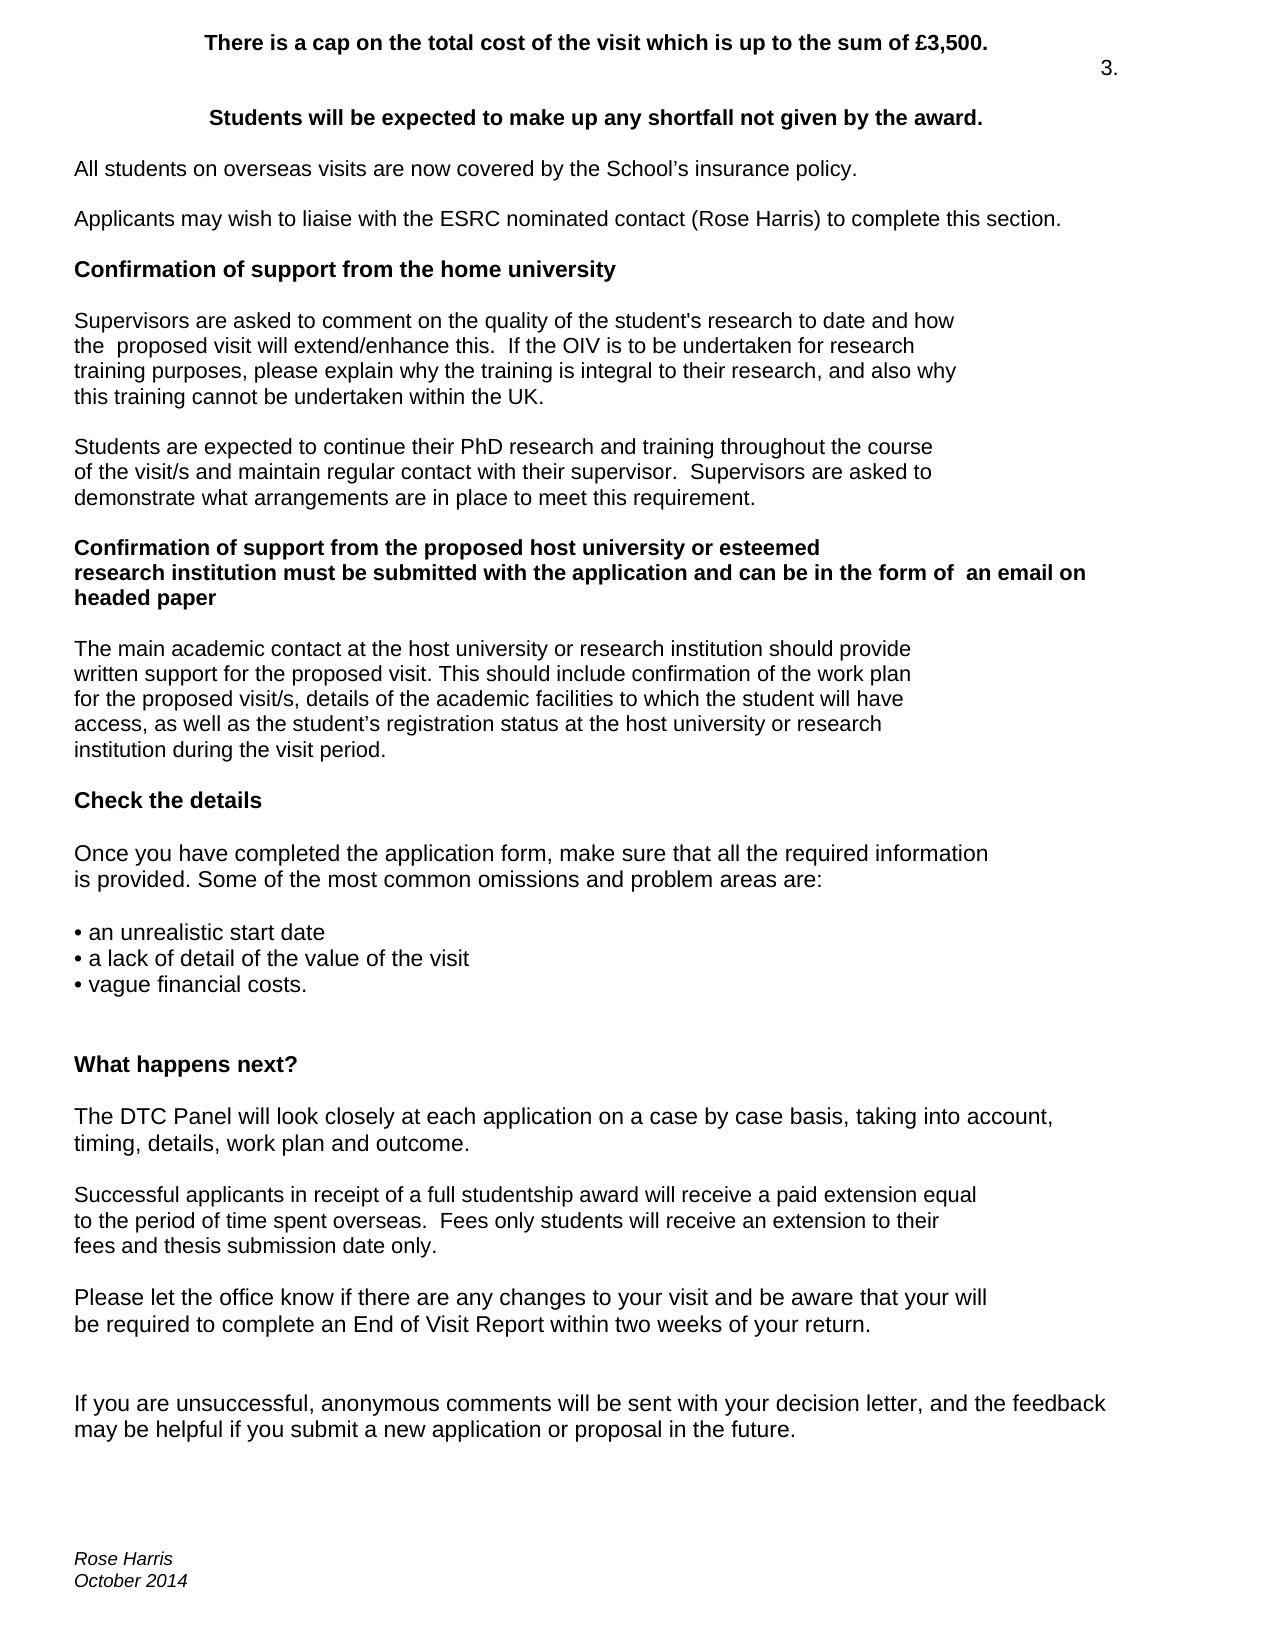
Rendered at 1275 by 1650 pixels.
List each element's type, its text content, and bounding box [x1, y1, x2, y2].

text written support for the proposed visit. This should include confirmation of the work plan [74, 661, 1118, 686]
text this training cannot be undertaken within the UK. [74, 384, 1118, 409]
text fees and thesis submission date only. [74, 1233, 1118, 1258]
text demonstrate what arrangements are in place to meet this requirement. [74, 484, 1118, 510]
text October 2014 [74, 1569, 1118, 1591]
text • vague financial costs. [74, 971, 1118, 998]
text The main academic contact at the host university or research institution should provide [74, 636, 1118, 661]
text All students on overseas visits are now covered by the School’s insurance policy. [74, 156, 1118, 181]
text Applicants may wish to liaise with the ESRC nominated contact (Rose Harris) to complete this section. [74, 206, 1118, 231]
text Confirmation of support from the home university [74, 256, 1118, 283]
text of the visit/s and maintain regular contact with their supervisor. Supervisors are asked to [74, 459, 1118, 484]
text Rose Harris [74, 1548, 1118, 1569]
text 3. [74, 55, 1118, 80]
text Once you have completed the application form, make sure that all the required information [74, 840, 1118, 866]
text Confirmation of support from the proposed host university or esteemed [74, 535, 1118, 560]
text Students will be expected to make up any shortfall not given by the award. [74, 105, 1118, 130]
text What happens next? [74, 1051, 1118, 1077]
text be required to complete an End of Visit Report within two weeks of your return. [74, 1311, 1118, 1337]
text There is a cap on the total cost of the visit which is up to the sum of £3,500. [74, 29, 1118, 55]
text Successful applicants in receipt of a full studentship award will receive a paid extension equal [74, 1182, 1118, 1207]
text • a lack of detail of the value of the visit [74, 945, 1118, 971]
text • an unrealistic start date [74, 919, 1118, 945]
text The DTC Panel will look closely at each application on a case by case basis, taking into account, timing, details, work plan and outcome. [74, 1103, 1118, 1156]
text Supervisors are asked to comment on the quality of the student's research to date and how [74, 308, 1118, 333]
text Check the details [74, 787, 1118, 813]
text If you are unsuccessful, anonymous comments will be sent with your decision letter, and the feedback may be helpful if you submit a new application or proposal in the future. [74, 1390, 1118, 1442]
text institution during the visit period. [74, 737, 1118, 762]
text is provided. Some of the most common omissions and problem areas are: [74, 866, 1118, 892]
text Students are expected to continue their PhD research and training throughout the course [74, 434, 1118, 459]
text for the proposed visit/s, details of the academic facilities to which the student will have [74, 686, 1118, 711]
text training purposes, please explain why the training is integral to their research, and also why [74, 358, 1118, 384]
text access, as well as the student’s registration status at the host university or research [74, 711, 1118, 737]
text Please let the office know if there are any changes to your visit and be aware that your will [74, 1284, 1118, 1311]
text to the period of time spent overseas. Fees only students will receive an extension to their [74, 1207, 1118, 1233]
text research institution must be submitted with the application and can be in the form of an email on headed paper [74, 560, 1118, 611]
text the proposed visit will extend/enhance this. If the OIV is to be undertaken for research [74, 333, 1118, 358]
